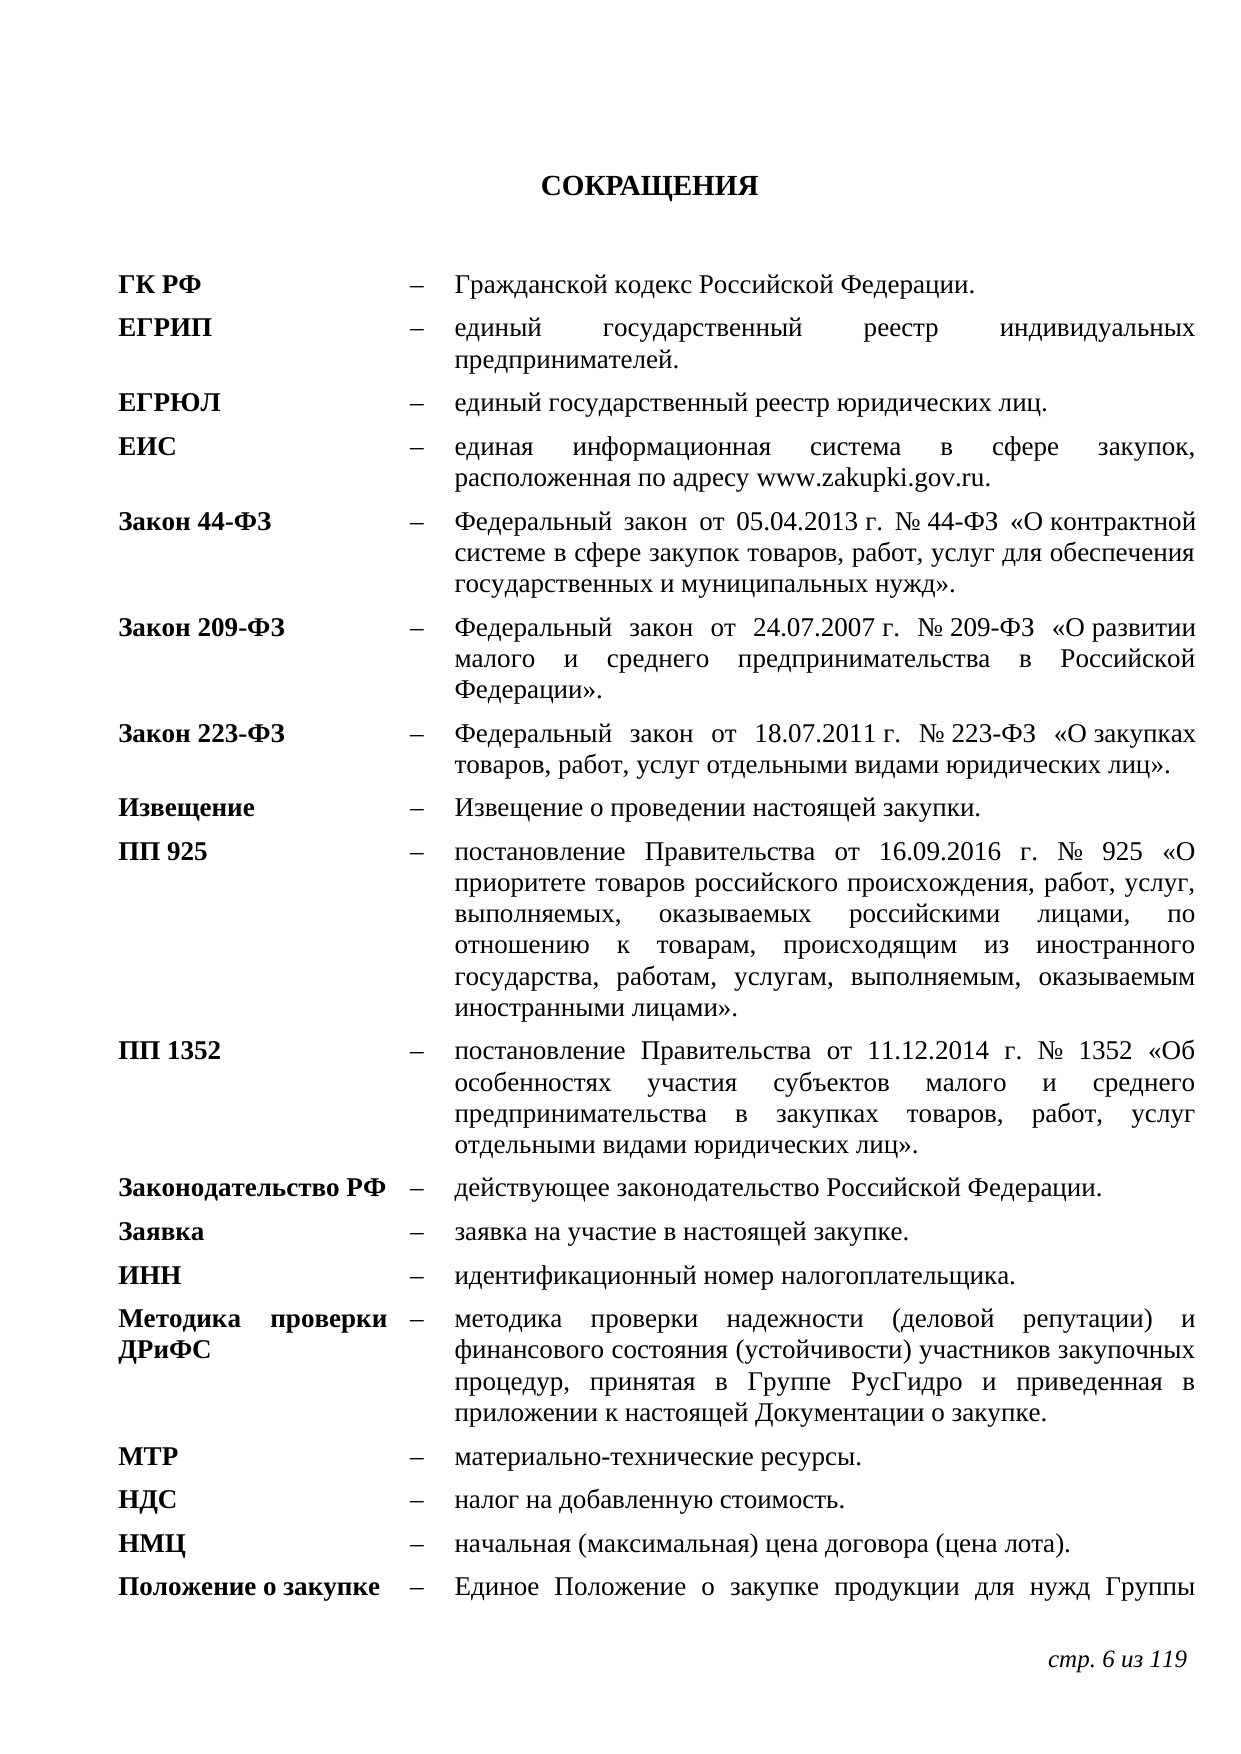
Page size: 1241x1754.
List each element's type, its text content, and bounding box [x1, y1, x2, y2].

table_cell Закон 223-ФЗ [107, 704, 399, 779]
table_cell единый государственный реестр юридических лиц. [443, 374, 1207, 417]
subtitle СОКРАЩЕНИЯ [118, 168, 1181, 202]
table_header Гражданской кодекс Российской Федерации. [443, 255, 1207, 299]
table_cell ЕГРИП [107, 299, 399, 374]
table_cell налог на добавленную стоимость. [443, 1471, 1207, 1514]
table_cell Законодательство РФ [107, 1159, 399, 1203]
table_cell Федеральный закон от 05.04.2013 г. № 44-ФЗ «О контрактной системе в сфере закупок товаров, работ, услуг для обеспечения государственных и муниципальных нужд». [443, 492, 1207, 598]
table_cell начальная (максимальная) цена договора (цена лота). [443, 1514, 1207, 1558]
table_cell постановление Правительства от 11.12.2014 г. № 1352 «Об особенностях участия субъектов малого и среднего предпринимательства в закупках товаров, работ, услуг отдельными видами юридических лиц». [443, 1022, 1207, 1159]
table_cell – [399, 823, 443, 1022]
table_cell – [399, 1290, 443, 1427]
table_header ГК РФ [107, 255, 399, 299]
table_cell Закон 44-ФЗ [107, 492, 399, 598]
table_cell Положение о закупке [107, 1558, 399, 1602]
table_cell Извещение о проведении настоящей закупки. [443, 779, 1207, 823]
table_cell Федеральный закон от 18.07.2011 г. № 223-ФЗ «О закупках товаров, работ, услуг отдельными видами юридических лиц». [443, 704, 1207, 779]
table_cell – [399, 418, 443, 492]
table_cell Заявка [107, 1203, 399, 1246]
table_cell – [399, 1022, 443, 1159]
table_cell единая информационная система в сфере закупок, расположенная по адресу www.zakupki.gov.ru. [443, 418, 1207, 492]
table_cell ЕИС [107, 418, 399, 492]
table_cell ПП 1352 [107, 1022, 399, 1159]
table_cell ИНН [107, 1246, 399, 1290]
table_cell идентификационный номер налогоплательщика. [443, 1246, 1207, 1290]
table_cell – [399, 704, 443, 779]
table_cell постановление Правительства от 16.09.2016 г. № 925 «О приоритете товаров российского происхождения, работ, услуг, выполняемых, оказываемых российскими лицами, по отношению к товарам, происходящим из иностранного государства, работам, услугам, выполняемым, оказываемым иностранными лицами». [443, 823, 1207, 1022]
table_cell – [399, 1558, 443, 1602]
table_cell НДС [107, 1471, 399, 1514]
table_cell ЕГРЮЛ [107, 374, 399, 417]
table_cell – [399, 492, 443, 598]
table_cell НМЦ [107, 1514, 399, 1558]
table_cell – [399, 598, 443, 704]
table_cell материально-технические ресурсы. [443, 1427, 1207, 1471]
table_cell Извещение [107, 779, 399, 823]
table_cell заявка на участие в настоящей закупке. [443, 1203, 1207, 1246]
table_cell Закон 209-ФЗ [107, 598, 399, 704]
table_cell – [399, 299, 443, 374]
table_cell – [399, 1246, 443, 1290]
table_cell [443, 1558, 1207, 1602]
table_cell – [399, 374, 443, 417]
table_cell – [399, 1514, 443, 1558]
table_cell ПП 925 [107, 823, 399, 1022]
table_cell Федеральный закон от 24.07.2007 г. № 209-ФЗ «О развитии малого и среднего предпринимательства в Российской Федерации». [443, 598, 1207, 704]
table_cell действующее законодательство Российской Федерации. [443, 1159, 1207, 1203]
table_cell методика проверки надежности (деловой репутации) и финансового состояния (устойчивости) участников закупочных процедур, принятая в Группе РусГидро и приведенная в приложении к настоящей Документации о закупке. [443, 1290, 1207, 1427]
table_cell – [399, 1203, 443, 1246]
table_cell – [399, 1471, 443, 1514]
table_cell – [399, 1159, 443, 1203]
table_cell – [399, 1427, 443, 1471]
table_cell Методика проверки ДРиФС [107, 1290, 399, 1427]
table_cell – [399, 779, 443, 823]
table_cell МТР [107, 1427, 399, 1471]
table_cell единый государственный реестр индивидуальных предпринимателей. [443, 299, 1207, 374]
table_header – [399, 255, 443, 299]
